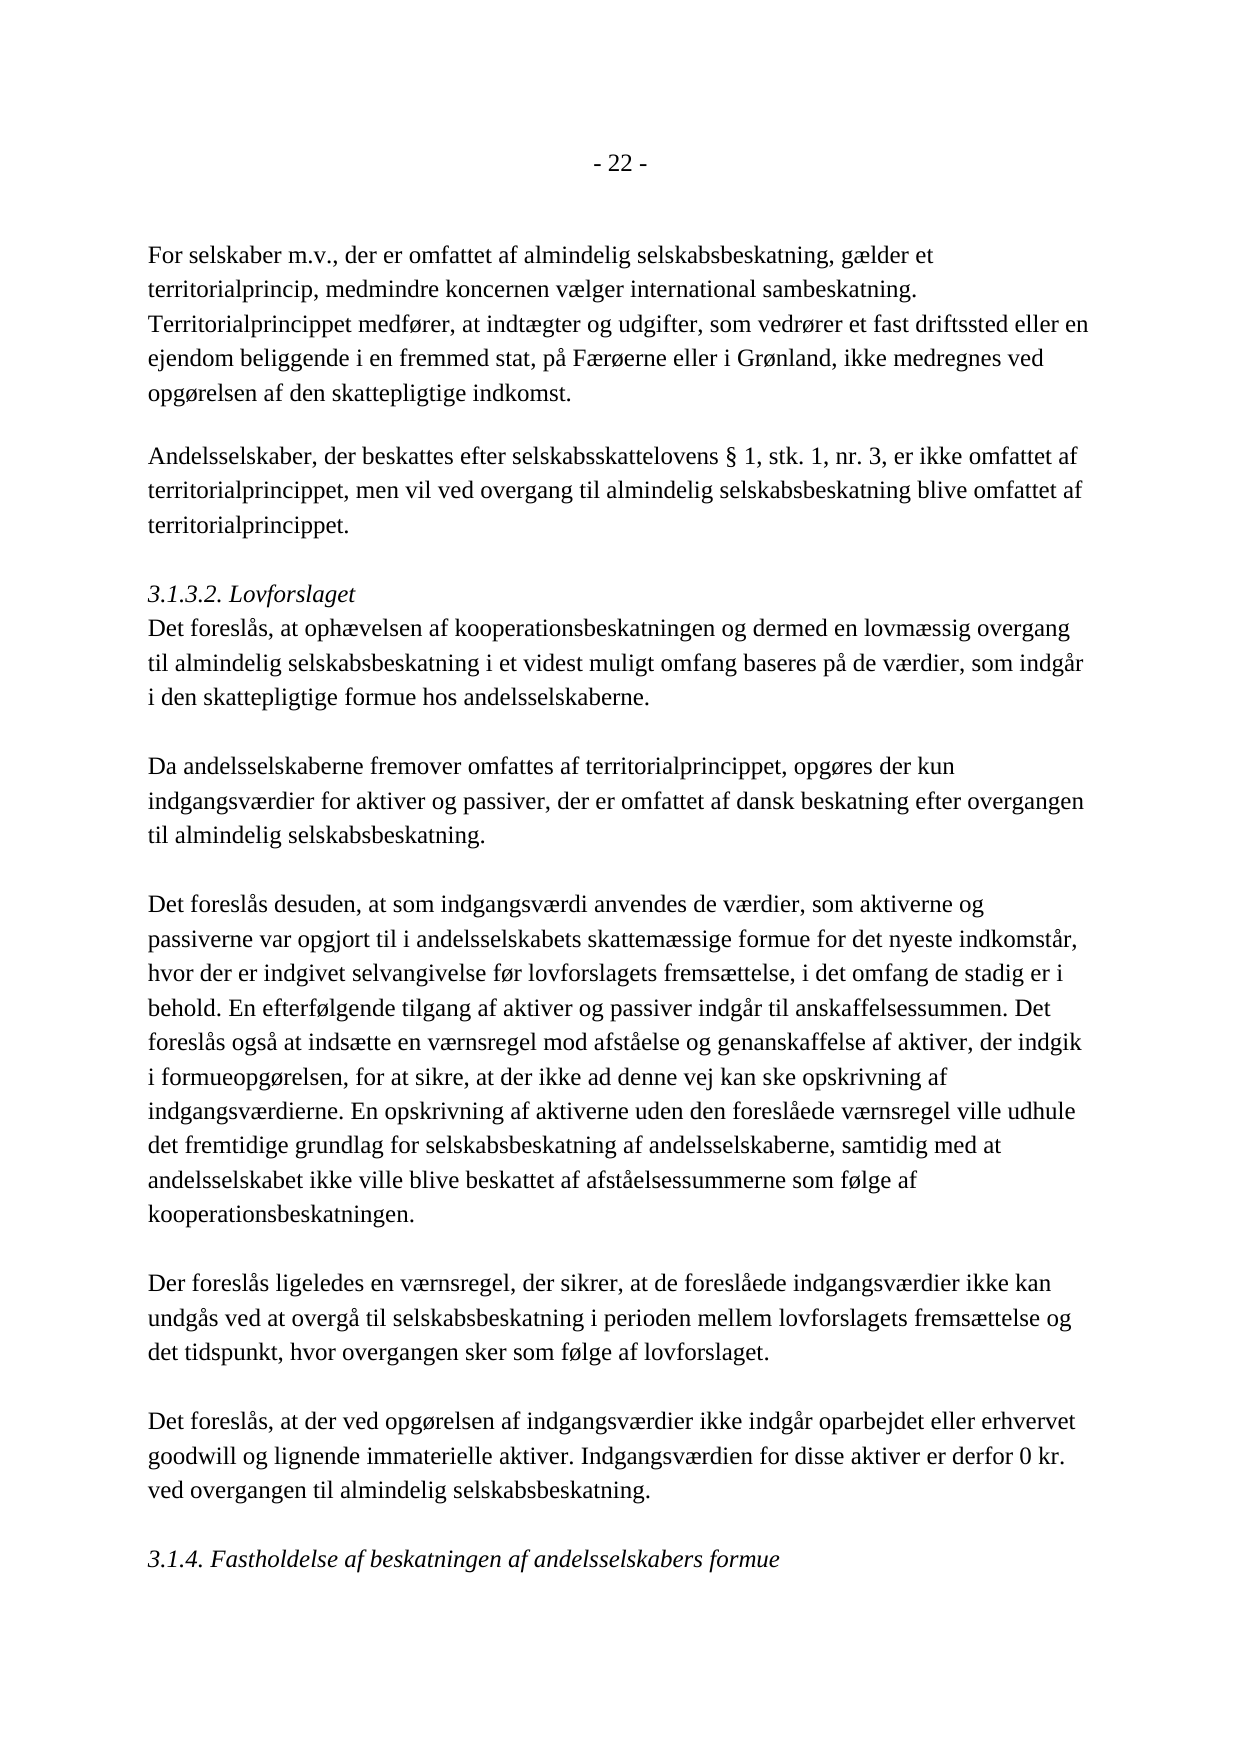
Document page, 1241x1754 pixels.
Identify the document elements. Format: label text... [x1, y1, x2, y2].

text Andelsselskaber, der beskattes efter selskabsskattelovens § 1, stk. 1, nr. 3, er ikke omfattet af territorialprincippet, men vil ved overgang til almindelig selskabsbeskatning blive omfattet af territorialprincippet. [148, 441, 1092, 539]
text 3.1.3.2. Lovforslaget [148, 579, 1092, 608]
text For selskaber m.v., der er omfattet af almindelig selskabsbeskatning, gælder et territorialprincip, medmindre koncernen vælger international sambeskatning. Territorialprincippet medfører, at indtægter og udgifter, som vedrører et fast driftssted eller en ejendom beliggende i en fremmed stat, på Færøerne eller i Grønland, ikke medregnes ved opgørelsen af den skattepligtige indkomst. [148, 240, 1092, 406]
text Da andelsselskaberne fremover omfattes af territorialprincippet, opgøres der kun indgangsværdier for aktiver og passiver, der er omfattet af dansk beskatning efter overgangen til almindelig selskabsbeskatning. [148, 751, 1092, 849]
text Der foreslås ligeledes en værnsregel, der sikrer, at de foreslåede indgangsværdier ikke kan undgås ved at overgå til selskabsbeskatning i perioden mellem lovforslagets fremsættelse og det tidspunkt, hvor overgangen sker som følge af lovforslaget. [148, 1268, 1092, 1366]
text 3.1.4. Fastholdelse af beskatningen af andelsselskabers formue [148, 1544, 1092, 1573]
text Det foreslås desuden, at som indgangsværdi anvendes de værdier, som aktiverne og passiverne var opgjort til i andelsselskabets skattemæssige formue for det nyeste indkomstår, hvor der er indgivet selvangivelse før lovforslagets fremsættelse, i det omfang de stadig er i behold. En efterfølgende tilgang af aktiver og passiver indgår til anskaffelsessummen. Det foreslås også at indsætte en værnsregel mod afståelse og genanskaffelse af aktiver, der indgik i formueopgørelsen, for at sikre, at der ikke ad denne vej kan ske opskrivning af indgangsværdierne. En opskrivning af aktiverne uden den foreslåede værnsregel ville udhule det fremtidige grundlag for selskabsbeskatning af andelsselskaberne, samtidig med at andelsselskabet ikke ville blive beskattet af afståelsessummerne som følge af kooperationsbeskatningen. [148, 889, 1092, 1228]
text Det foreslås, at ophævelsen af kooperationsbeskatningen og dermed en lovmæssig overgang til almindelig selskabsbeskatning i et videst muligt omfang baseres på de værdier, som indgår i den skattepligtige formue hos andelsselskaberne. [148, 613, 1092, 711]
text Det foreslås, at der ved opgørelsen af indgangsværdier ikke indgår oparbejdet eller erhvervet goodwill og lignende immaterielle aktiver. Indgangsværdien for disse aktiver er derfor 0 kr. ved overgangen til almindelig selskabsbeskatning. [148, 1406, 1092, 1504]
